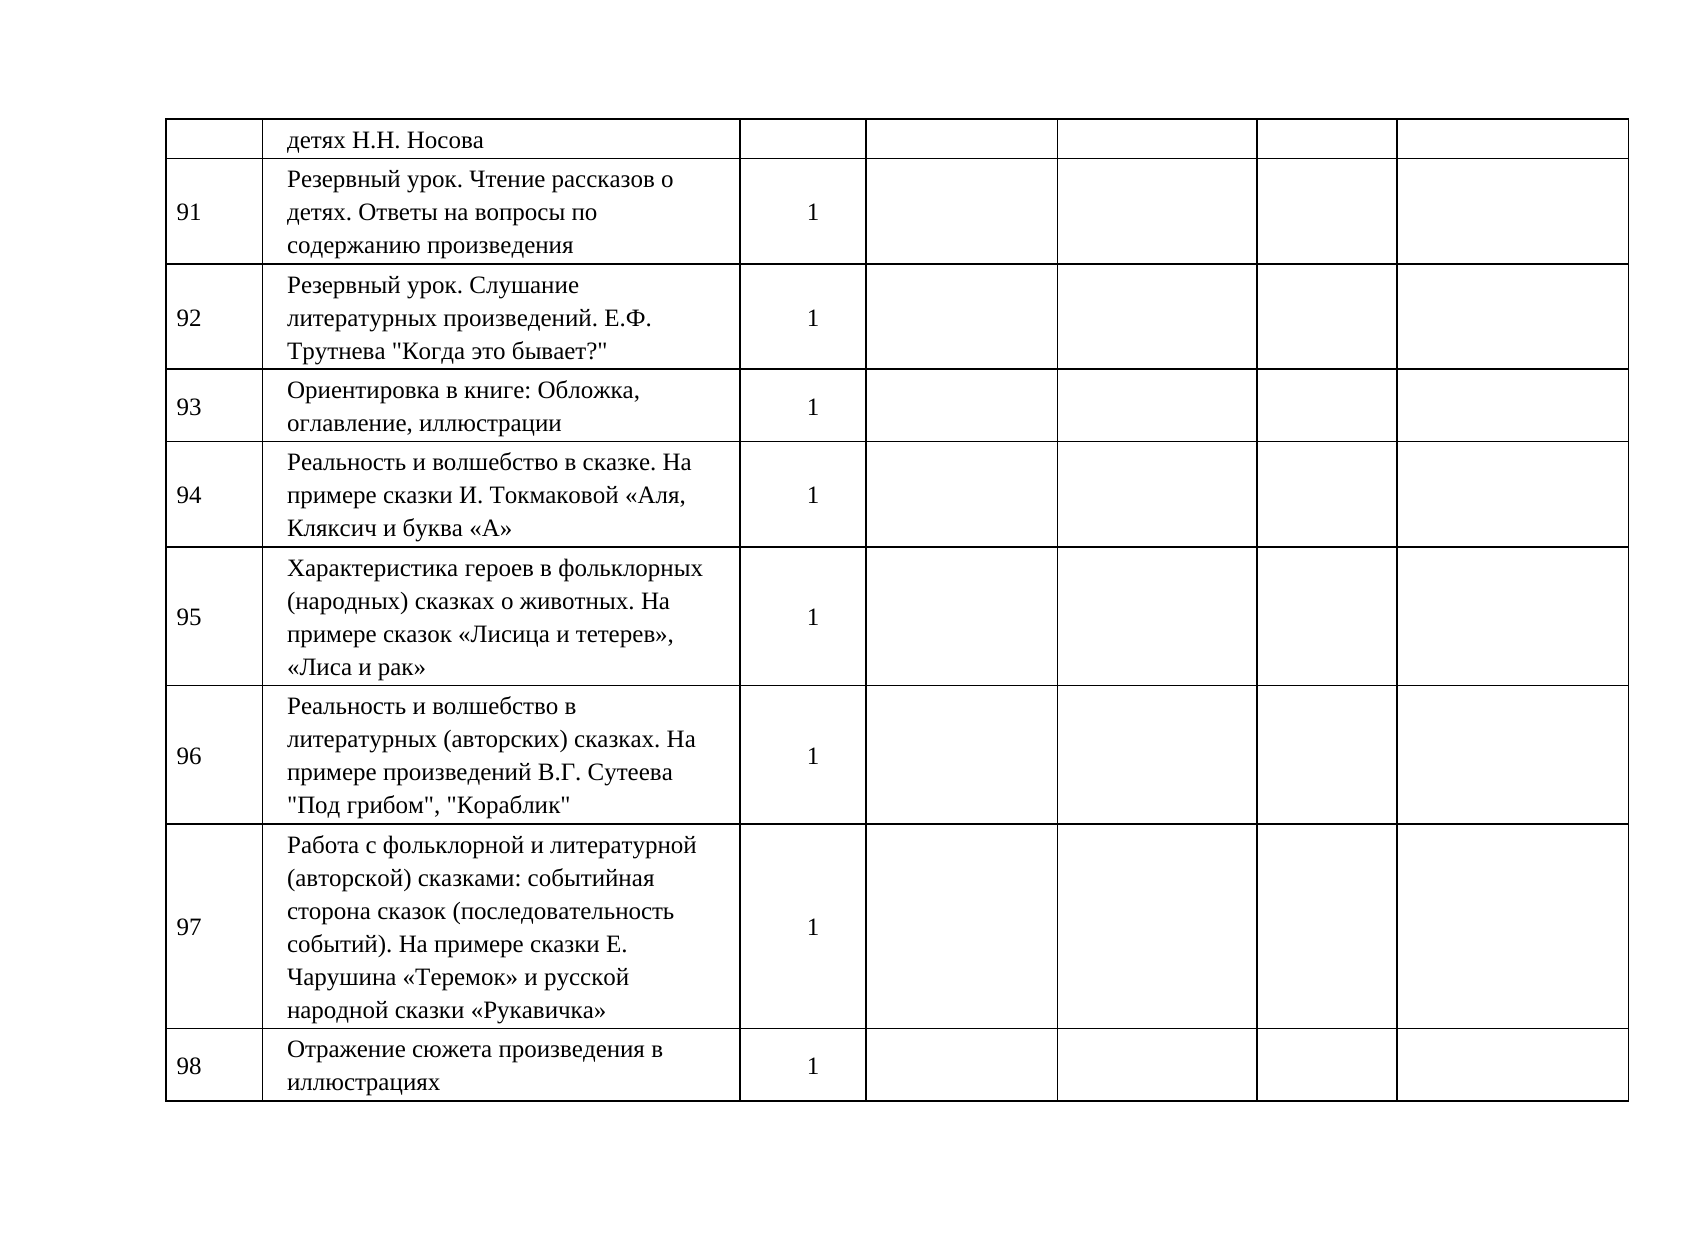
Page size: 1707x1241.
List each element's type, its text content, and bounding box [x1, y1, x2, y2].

table_cell Работа с фольклорной и литературной (авторской) сказками: событийная сторона сказок (последовательность событий). На примере сказки Е. Чарушина «Теремок» и русской народной сказки «Рукавичка» [263, 825, 739, 1027]
table_cell 1 [741, 120, 865, 157]
table_cell [1258, 1029, 1396, 1100]
table_cell [1058, 265, 1256, 368]
table_cell [1258, 686, 1396, 823]
table_cell 96 [167, 686, 262, 823]
table_cell [867, 265, 1057, 368]
table_cell 97 [167, 825, 262, 1027]
table_cell Отражение сюжета произведения в иллюстрациях [263, 1029, 739, 1100]
table_cell Характеристика героев в фольклорных (народных) сказках о животных. На примере сказок «Лисица и тетерев», «Лиса и рак» [263, 548, 739, 684]
table_cell [1398, 686, 1628, 823]
table_cell [1258, 548, 1396, 684]
table_cell 93 [167, 370, 262, 441]
table_cell 98 [167, 1029, 262, 1100]
table_cell 1 [741, 159, 865, 263]
table_cell [1398, 442, 1628, 546]
table_cell [1258, 442, 1396, 546]
table_cell [1258, 120, 1396, 157]
table_cell [1058, 120, 1256, 157]
table_cell [867, 159, 1057, 263]
table_cell [1058, 548, 1256, 684]
table_cell Реальность и волшебство в сказке. На примере сказки И. Токмаковой «Аля, Кляксич и буква «А» [263, 442, 739, 546]
table_cell [1058, 686, 1256, 823]
table_cell 1 [741, 825, 865, 1027]
table_cell [1258, 159, 1396, 263]
table_cell [1058, 442, 1256, 546]
table_cell [1398, 120, 1628, 157]
table_cell [1398, 370, 1628, 441]
table_cell [1398, 1029, 1628, 1100]
table_cell [1398, 548, 1628, 684]
table_cell [867, 825, 1057, 1027]
table_cell [867, 442, 1057, 546]
table_cell 91 [167, 159, 262, 263]
table_cell Резервный урок. Чтение рассказов о детях. Ответы на вопросы по содержанию произведения [263, 159, 739, 263]
table_cell 94 [167, 442, 262, 546]
table_cell [1258, 265, 1396, 368]
table_cell [1398, 825, 1628, 1027]
table_cell Ориентировка в книге: Обложка, оглавление, иллюстрации [263, 370, 739, 441]
table_cell 95 [167, 548, 262, 684]
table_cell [263, 120, 739, 157]
table_cell [867, 548, 1057, 684]
table_cell [1058, 825, 1256, 1027]
table_cell [1058, 370, 1256, 441]
table_cell [1258, 370, 1396, 441]
table_cell 90 [167, 120, 262, 157]
table_cell 92 [167, 265, 262, 368]
table_cell Реальность и волшебство в литературных (авторских) сказках. На примере произведений В.Г. Сутеева "Под грибом", "Кораблик" [263, 686, 739, 823]
table_cell [867, 370, 1057, 441]
table_cell [1398, 159, 1628, 263]
table_cell [1398, 265, 1628, 368]
table_cell [867, 686, 1057, 823]
table_cell 1 [741, 370, 865, 441]
table_cell [1058, 159, 1256, 263]
table_cell 1 [741, 548, 865, 684]
table_cell [1058, 1029, 1256, 1100]
table_cell [867, 1029, 1057, 1100]
table_cell 1 [741, 265, 865, 368]
table_cell [867, 120, 1057, 157]
table_cell Резервный урок. Слушание литературных произведений. Е.Ф. Трутнева "Когда это бывает?" [263, 265, 739, 368]
table_cell 1 [741, 686, 865, 823]
table_cell [1258, 825, 1396, 1027]
table_cell 1 [741, 1029, 865, 1100]
table_cell 1 [741, 442, 865, 546]
